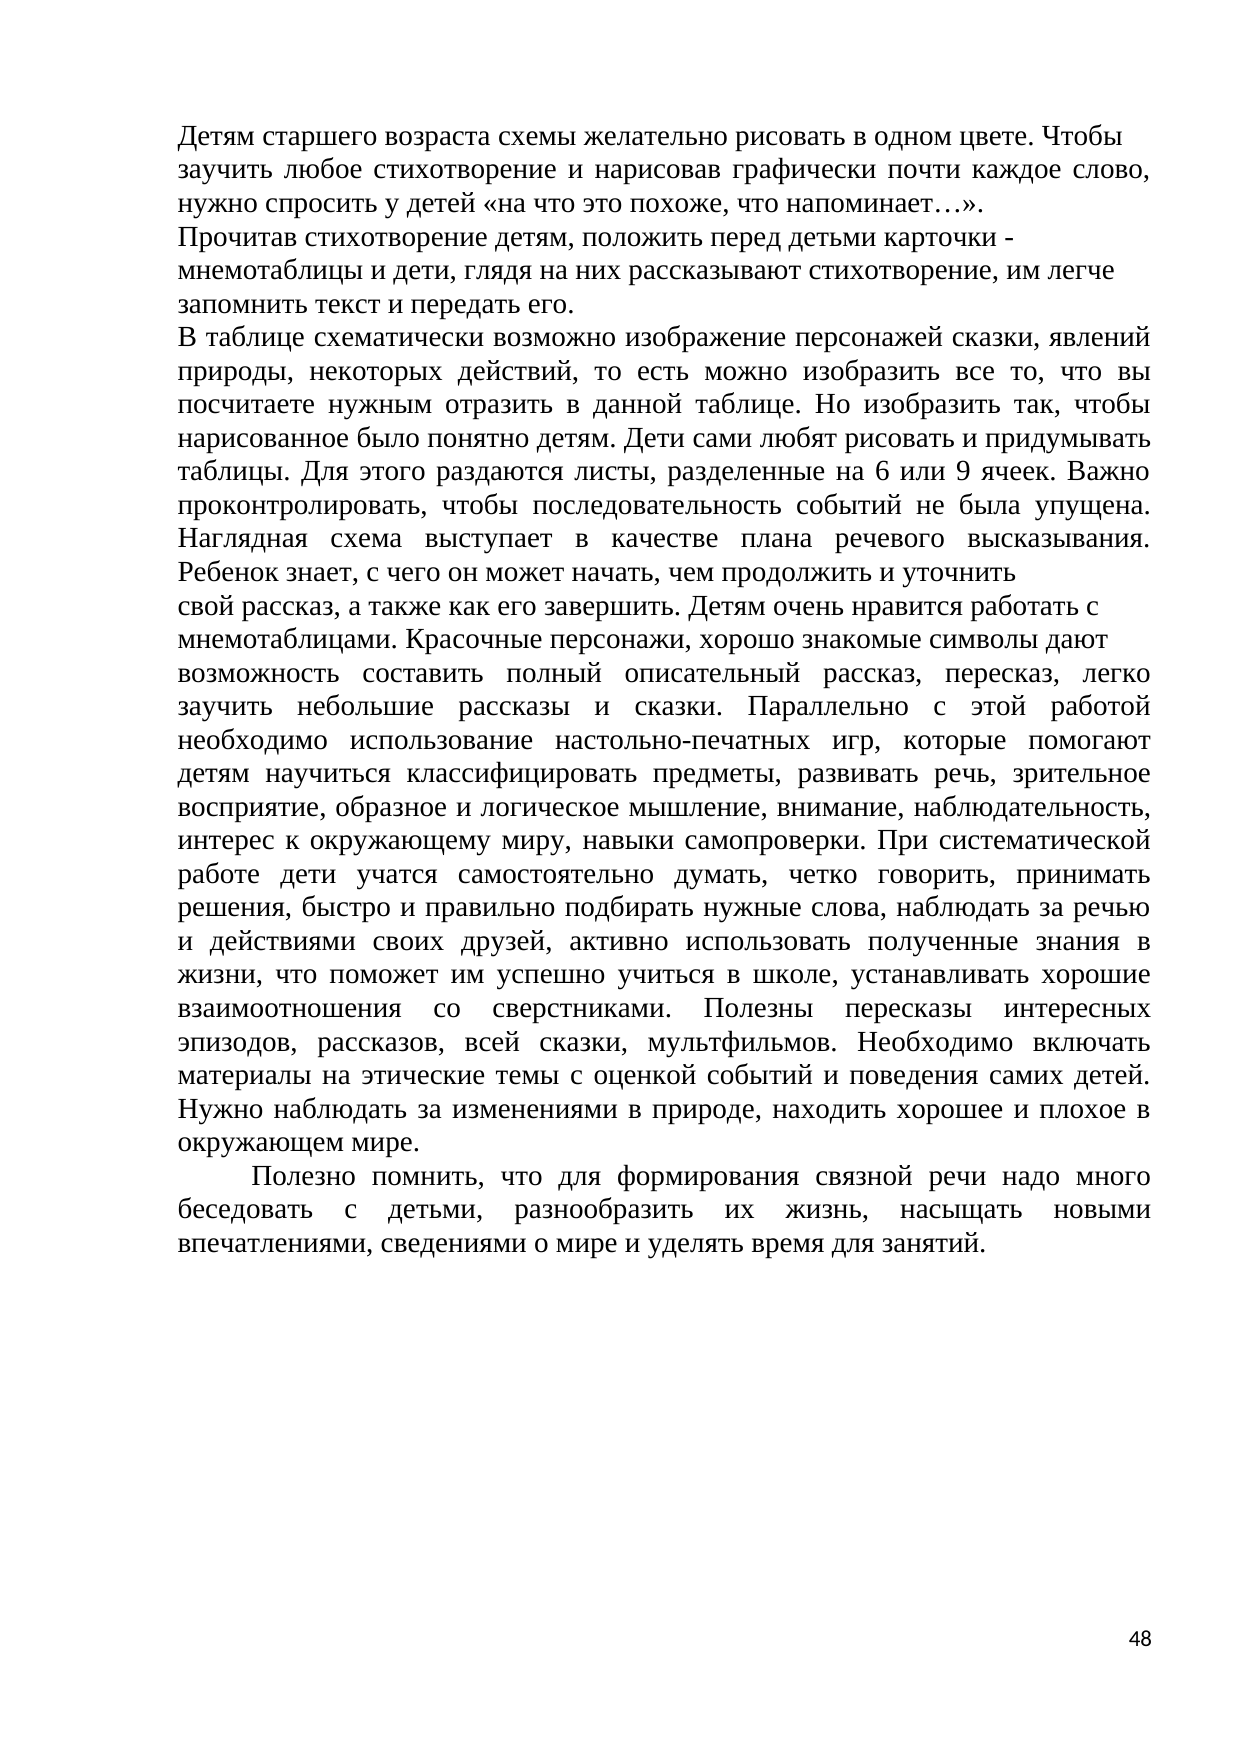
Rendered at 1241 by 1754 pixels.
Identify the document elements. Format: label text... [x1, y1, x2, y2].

text Прочитав стихотворение детям, положить перед детьми карточки - [177, 219, 1152, 252]
text мнемотаблицами. Красочные персонажи, хорошо знакомые символы дают [177, 621, 1152, 655]
text В таблице схематически возможно изображение персонажей сказки, явлений природы, некоторых действий, то есть можно изобразить все то, что вы посчитаете нужным отразить в данной таблице. Но изобразить так, чтобы нарисованное было понятно детям. Дети сами любят рисовать и придумывать таблицы. Для этого раздаются листы, разделенные на 6 или 9 ячеек. Важно проконтролировать, чтобы последовательность событий не была упущена. Наглядная схема выступает в качестве плана речевого высказывания. Ребенок знает, с чего он может начать, чем продолжить и уточнить [177, 319, 1152, 588]
text возможность составить полный описательный рассказ, пересказ, легко заучить небольшие рассказы и сказки. Параллельно с этой работой необходимо использование настольно-печатных игр, которые помогают детям научиться классифицировать предметы, развивать речь, зрительное восприятие, образное и логическое мышление, внимание, наблюдательность, интерес к окружающему миру, навыки самопроверки. При систематической работе дети учатся самостоятельно думать, четко говорить, принимать решения, быстро и правильно подбирать нужные слова, наблюдать за речью и действиями своих друзей, активно использовать полученные знания в жизни, что поможет им успешно учиться в школе, устанавливать хорошие взаимоотношения со сверстниками. Полезны пересказы интересных эпизодов, рассказов, всей сказки, мультфильмов. Необходимо включать материалы на этические темы с оценкой событий и поведения самих детей. Нужно наблюдать за изменениями в природе, находить хорошее и плохое в окружающем мире. [177, 655, 1152, 1158]
text свой рассказ, а также как его завершить. Детям очень нравится работать с [177, 588, 1152, 621]
text запомнить текст и передать его. [177, 286, 1152, 319]
text Детям старшего возраста схемы желательно рисовать в одном цвете. Чтобы [177, 118, 1152, 152]
text заучить любое стихотворение и нарисовав графически почти каждое слово, нужно спросить у детей «на что это похоже, что напоминает…». [177, 152, 1152, 219]
text мнемотаблицы и дети, глядя на них рассказывают стихотворение, им легче [177, 252, 1152, 286]
text Полезно помнить, что для формирования связной речи надо много беседовать с детьми, разнообразить их жизнь, насыщать новыми впечатлениями, сведениями о мире и уделять время для занятий. [177, 1158, 1152, 1258]
